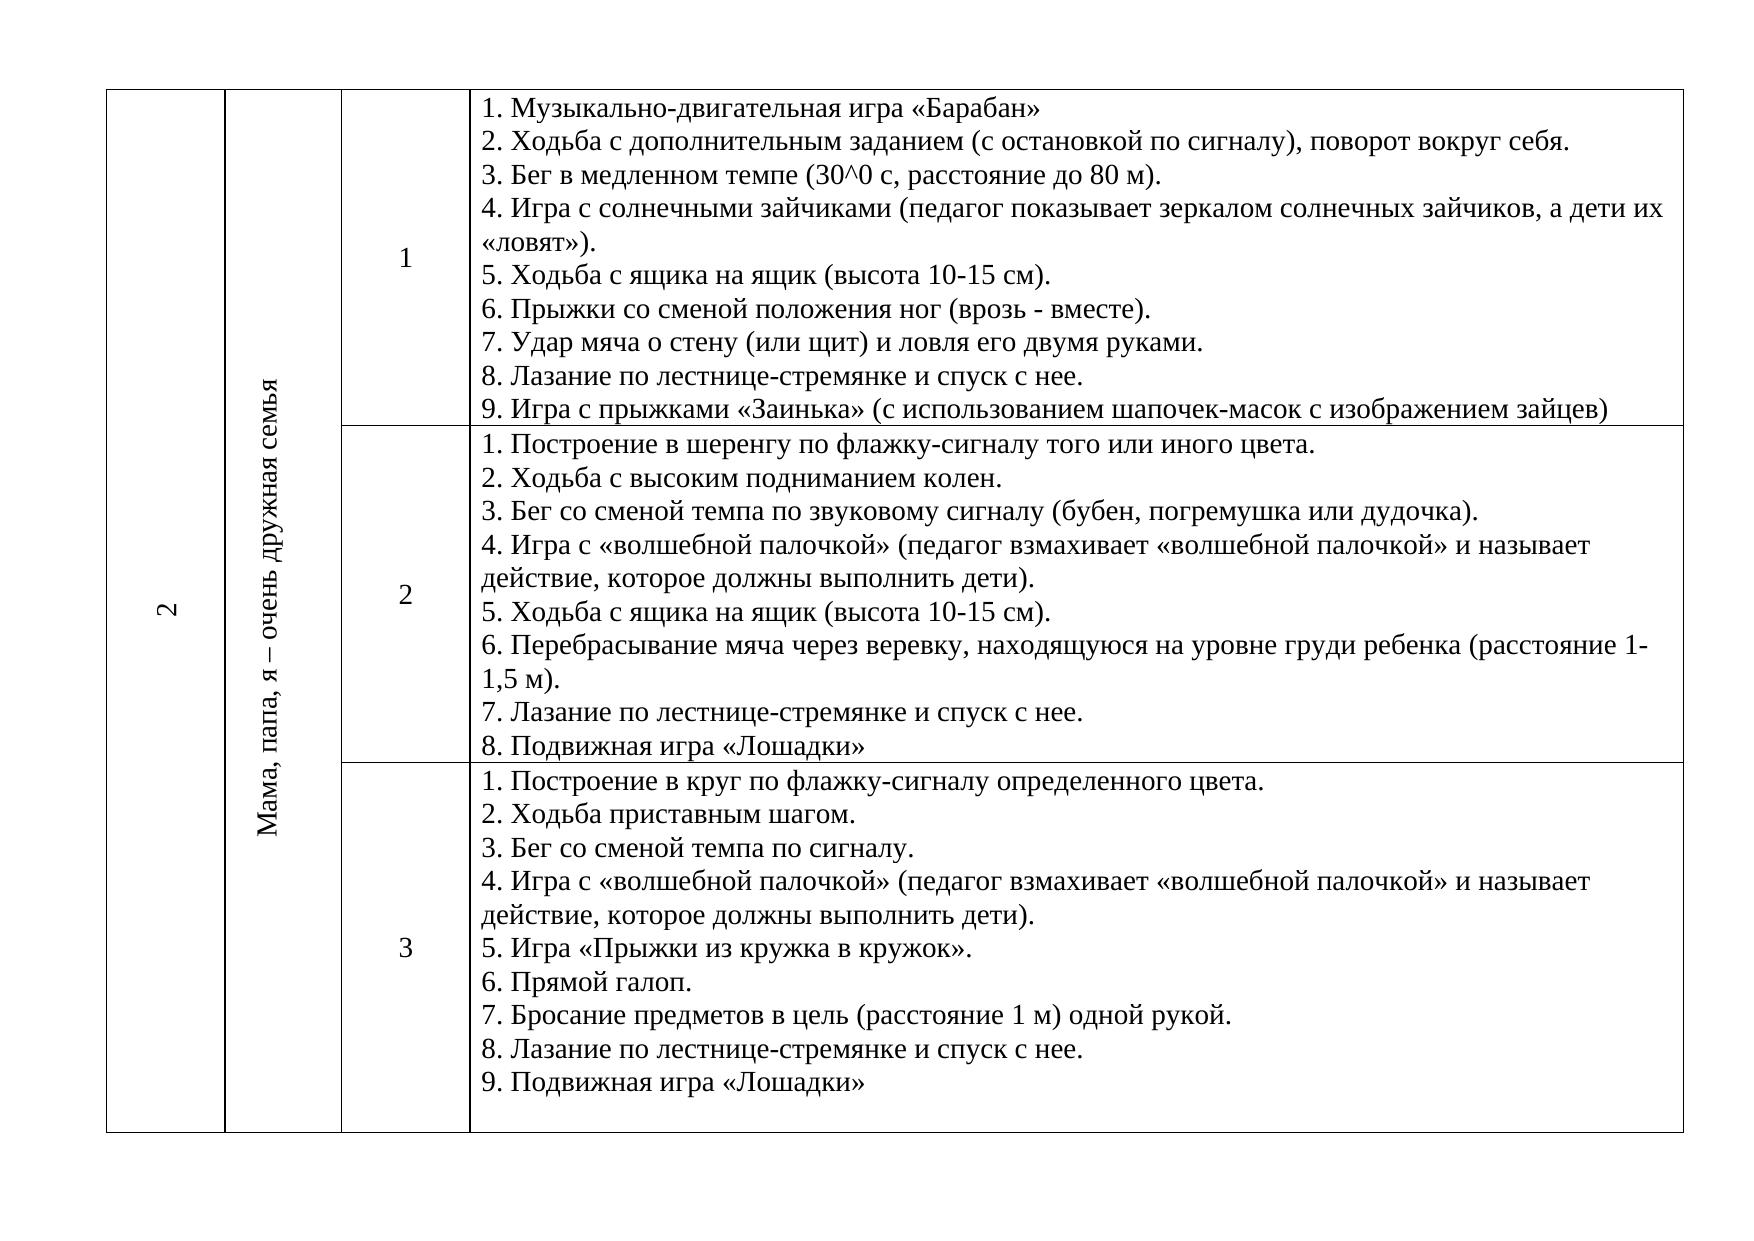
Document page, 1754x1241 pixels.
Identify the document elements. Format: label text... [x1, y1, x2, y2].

table_cell 2 [107, 90, 224, 1132]
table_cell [226, 90, 341, 1132]
table_cell 1 [342, 90, 469, 425]
table_cell 2 [342, 426, 469, 762]
table_cell 1. Музыкально-двигательная игра «Барабан» 2. Ходьба с дополнительным заданием (с остановкой по сигналу), поворот вокруг себя. 3. Бег в медленном темпе (30^0 с, расстояние до 80 м). 4. Игра с солнечными зайчиками (педагог показывает зеркалом солнечных зайчиков, а дети их «ловят»). 5. Ходьба с ящика на ящик (высота 10-15 см). 6. Прыжки со сменой положения ног (врозь - вместе). 7. Удар мяча о стену (или щит) и ловля его двумя руками. 8. Лазание по лестнице-стремянке и спуск с нее. 9. Игра с прыжками «Заинька» (с использованием шапочек-масок с изображением зайцев) [471, 90, 1683, 425]
table_cell 3 [342, 763, 469, 1132]
table_cell 1. Построение в круг по флажку-сигналу определенного цвета. 2. Ходьба приставным шагом. 3. Бег со сменой темпа по сигналу. 4. Игра с «волшебной палочкой» (педагог взмахивает «волшебной палочкой» и называет действие, которое должны выполнить дети). 5. Игра «Прыжки из кружка в кружок». 6. Прямой галоп. 7. Бросание предметов в цель (расстояние 1 м) одной рукой. 8. Лазание по лестнице-стремянке и спуск с нее. 9. Подвижная игра «Лошадки» [471, 763, 1683, 1132]
table_cell 1. Построение в шеренгу по флажку-сигналу того или иного цвета. 2. Ходьба с высоким подниманием колен. 3. Бег со сменой темпа по звуковому сигналу (бубен, погремушка или дудочка). 4. Игра с «волшебной палочкой» (педагог взмахивает «волшебной палочкой» и называет действие, которое должны выполнить дети). 5. Ходьба с ящика на ящик (высота 10-15 см). 6. Перебрасывание мяча через веревку, находящуюся на уровне груди ребенка (расстояние 1-1,5 м). 7. Лазание по лестнице-стремянке и спуск с нее. 8. Подвижная игра «Лошадки» [471, 426, 1683, 762]
